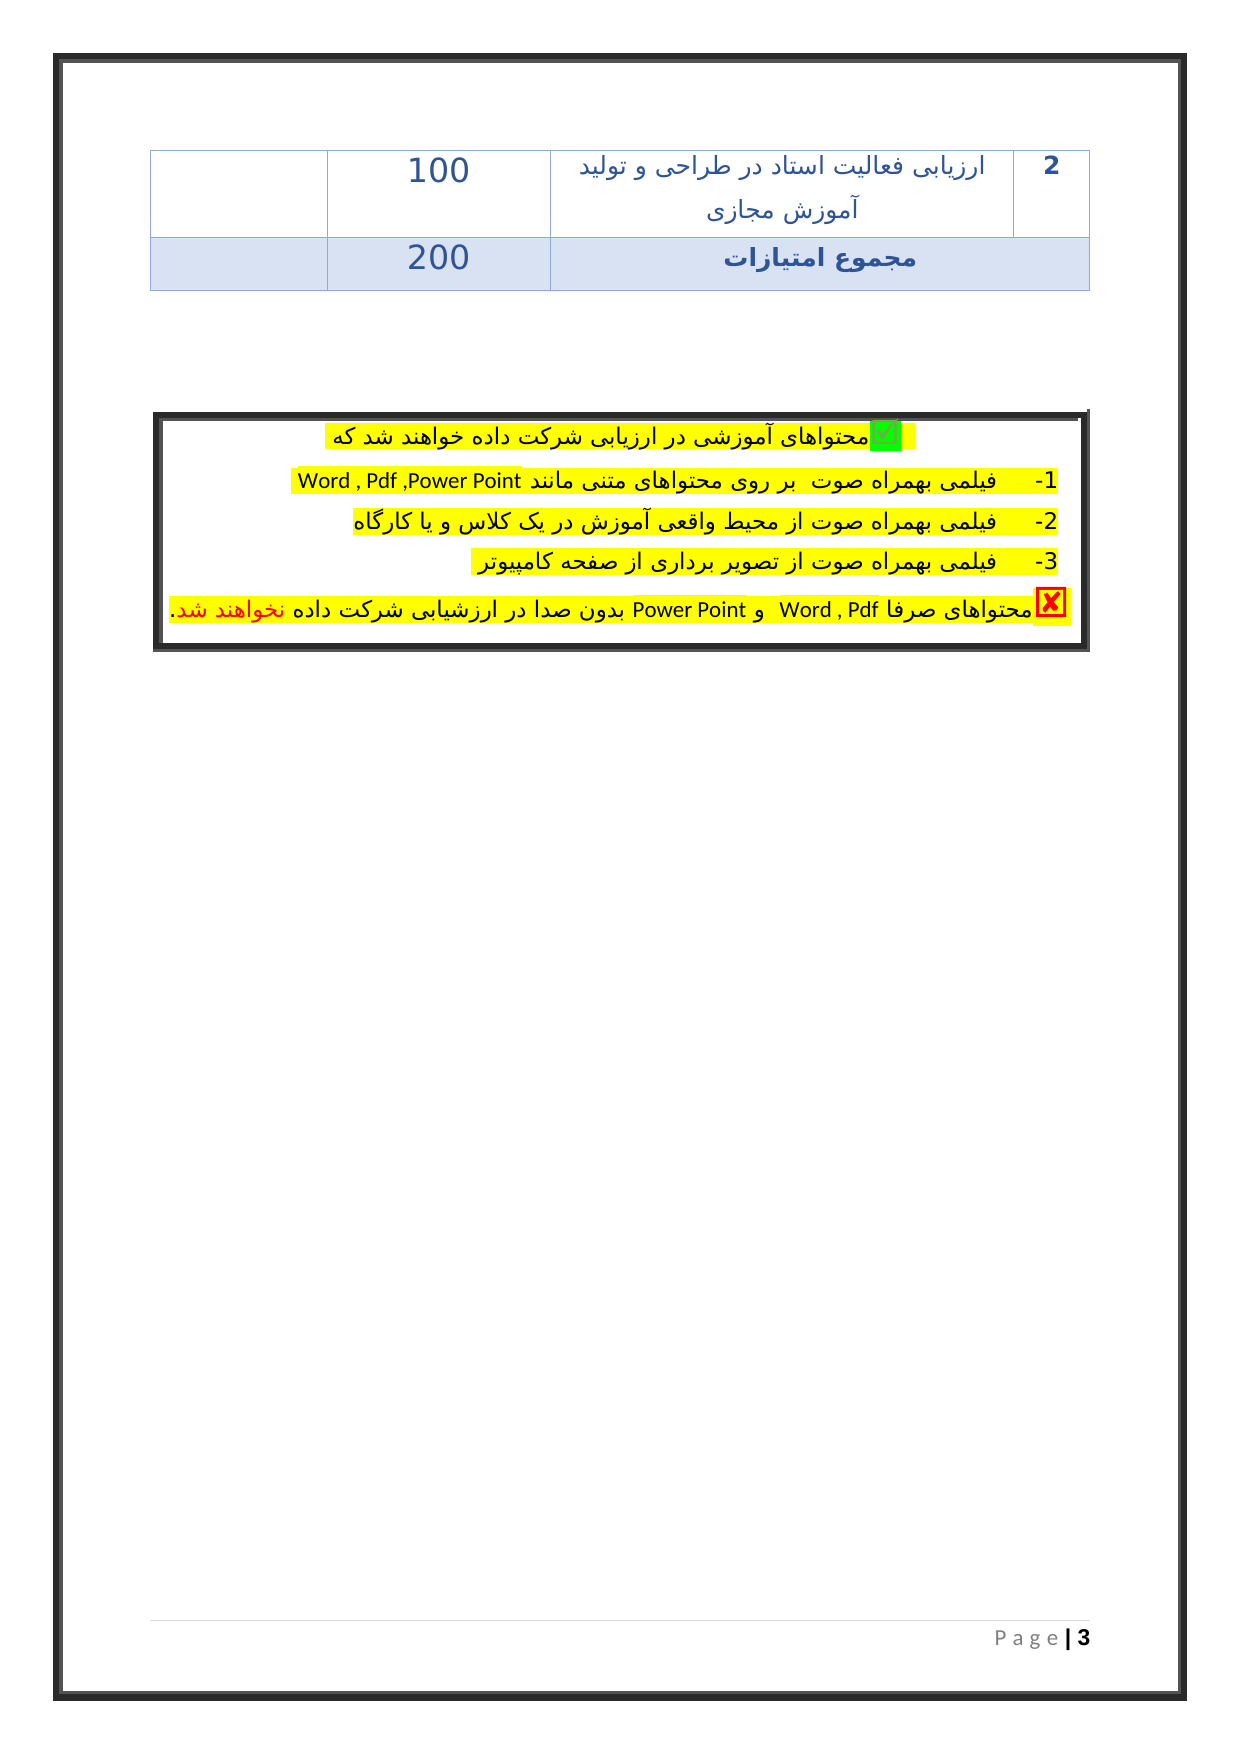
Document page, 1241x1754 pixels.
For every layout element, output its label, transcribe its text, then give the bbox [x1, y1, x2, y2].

table_cell 100 [328, 151, 550, 237]
table_cell [151, 151, 327, 237]
table_cell مجموع امتیازات [551, 238, 1089, 290]
table_cell [151, 238, 327, 290]
table_cell 200 [328, 238, 550, 290]
table_cell ارزیابی فعالیت استاد در طراحی و تولید آموزش مجازی [551, 151, 1013, 237]
table_cell 2 [1014, 151, 1089, 237]
table_header محتواهای آموزشی در ارزیابی شرکت داده خواهند شد که فیلمی بهمراه صوت بر روی محتواهای متنی مانند Word , Pdf ,Power Point فیلمی بهمراه صوت از محیط واقعی آموزش در یک کلاس و یا کارگاه فیلمی بهمراه صوت از تصویر برداری از صفحه کامپیوتر محتواهای صرفا Word , Pdf و Power Point بدون صدا در ارزشیابی شرکت داده نخواهند شد. [163, 421, 1078, 639]
